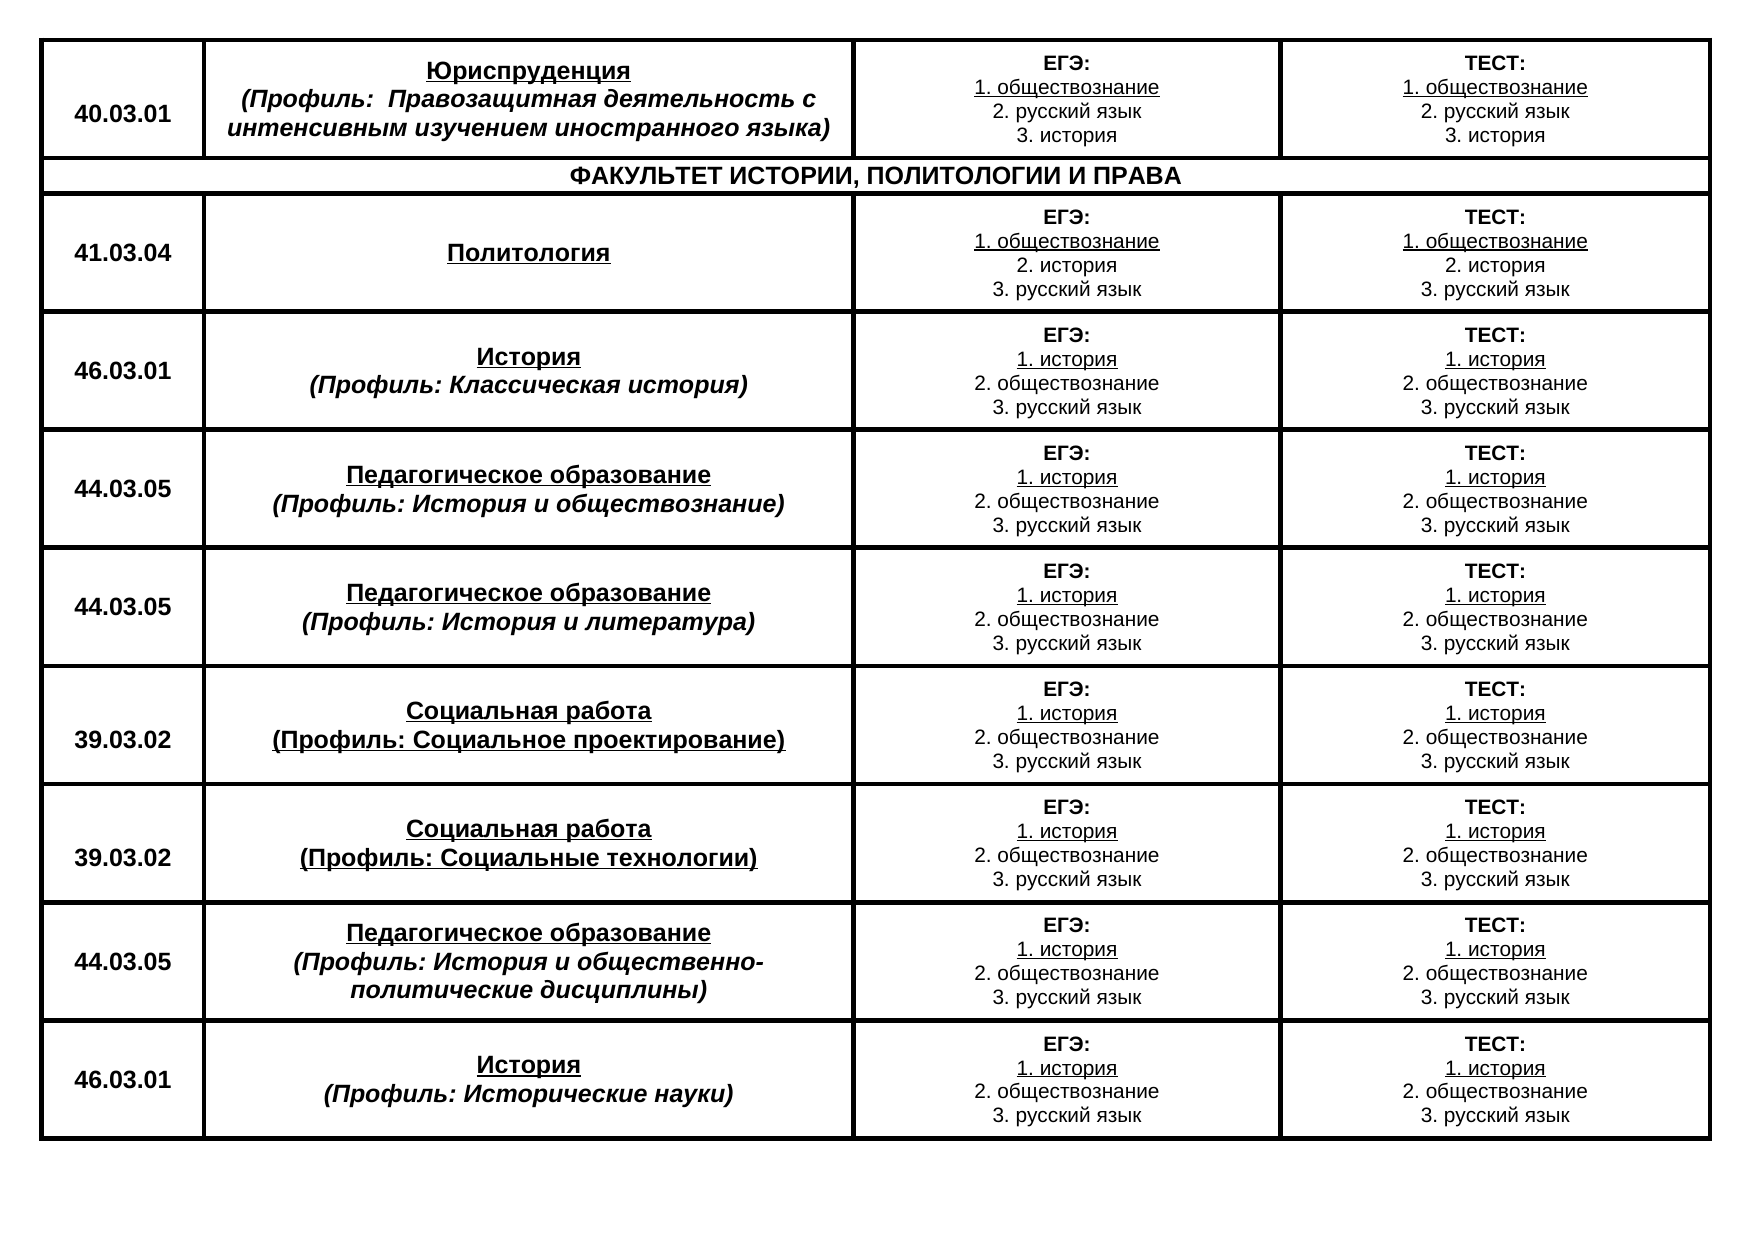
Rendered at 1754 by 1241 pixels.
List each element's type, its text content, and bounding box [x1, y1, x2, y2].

table_cell ЕГЭ: 1. история 2. обществознание 3. русский язык [856, 668, 1278, 782]
table_cell ЕГЭ: 1. история 2. обществознание 3. русский язык [856, 432, 1278, 545]
table_cell ТЕСТ: 1. история 2. обществознание 3. русский язык [1283, 314, 1708, 427]
table_cell 40.03.01 [44, 42, 202, 156]
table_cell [856, 42, 1278, 156]
table_cell Социальная работа (Профиль: Социальные технологии) [206, 786, 851, 900]
table_cell ЕГЭ: 1. история 2. обществознание 3. русский язык [856, 786, 1278, 900]
table_cell ТЕСТ: 1. история 2. обществознание 3. русский язык [1283, 786, 1708, 900]
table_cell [856, 905, 1278, 1018]
table_cell ФАКУЛЬТЕТ ИСТОРИИ, ПОЛИТОЛОГИИ И ПРАВА [44, 160, 1708, 191]
table_cell 39.03.02 [44, 786, 202, 900]
table_cell ТЕСТ: 1. обществознание 2. история 3. русский язык [1283, 196, 1708, 309]
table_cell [1283, 905, 1708, 1018]
table_cell Политология [206, 196, 851, 309]
table_cell Педагогическое образование (Профиль: История и литература) [206, 550, 851, 663]
table_cell ТЕСТ: 1. история 2. обществознание 3. русский язык [1283, 550, 1708, 663]
table_cell 46.03.01 [44, 1023, 202, 1136]
table_cell История (Профиль: Исторические науки) [206, 1023, 851, 1136]
table_cell ТЕСТ: 1. история 2. обществознание 3. русский язык [1283, 432, 1708, 545]
table_cell 44.03.05 [44, 432, 202, 545]
table_cell 46.03.01 [44, 314, 202, 427]
table_cell Юриспруденция (Профиль: Правозащитная деятельность с интенсивным изучением иностранного языка) [206, 42, 851, 156]
table_cell Социальная работа (Профиль: Социальное проектирование) [206, 668, 851, 782]
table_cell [1283, 42, 1708, 156]
table_cell ЕГЭ: 1. история 2. обществознание 3. русский язык [856, 550, 1278, 663]
table_cell 44.03.05 [44, 550, 202, 663]
table_cell ТЕСТ: 1. история 2. обществознание 3. русский язык [1283, 668, 1708, 782]
table_cell ЕГЭ: 1. история 2. обществознание 3. русский язык [856, 314, 1278, 427]
table_cell 41.03.04 [44, 196, 202, 309]
table_cell Педагогическое образование (Профиль: История и общественно-политические дисциплины) [206, 905, 851, 1018]
table_cell 39.03.02 [44, 668, 202, 782]
table_cell 44.03.05 [44, 905, 202, 1018]
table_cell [1283, 1023, 1708, 1136]
table_cell История (Профиль: Классическая история) [206, 314, 851, 427]
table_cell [856, 1023, 1278, 1136]
table_cell Педагогическое образование (Профиль: История и обществознание) [206, 432, 851, 545]
table_cell ЕГЭ: 1. обществознание 2. история 3. русский язык [856, 196, 1278, 309]
